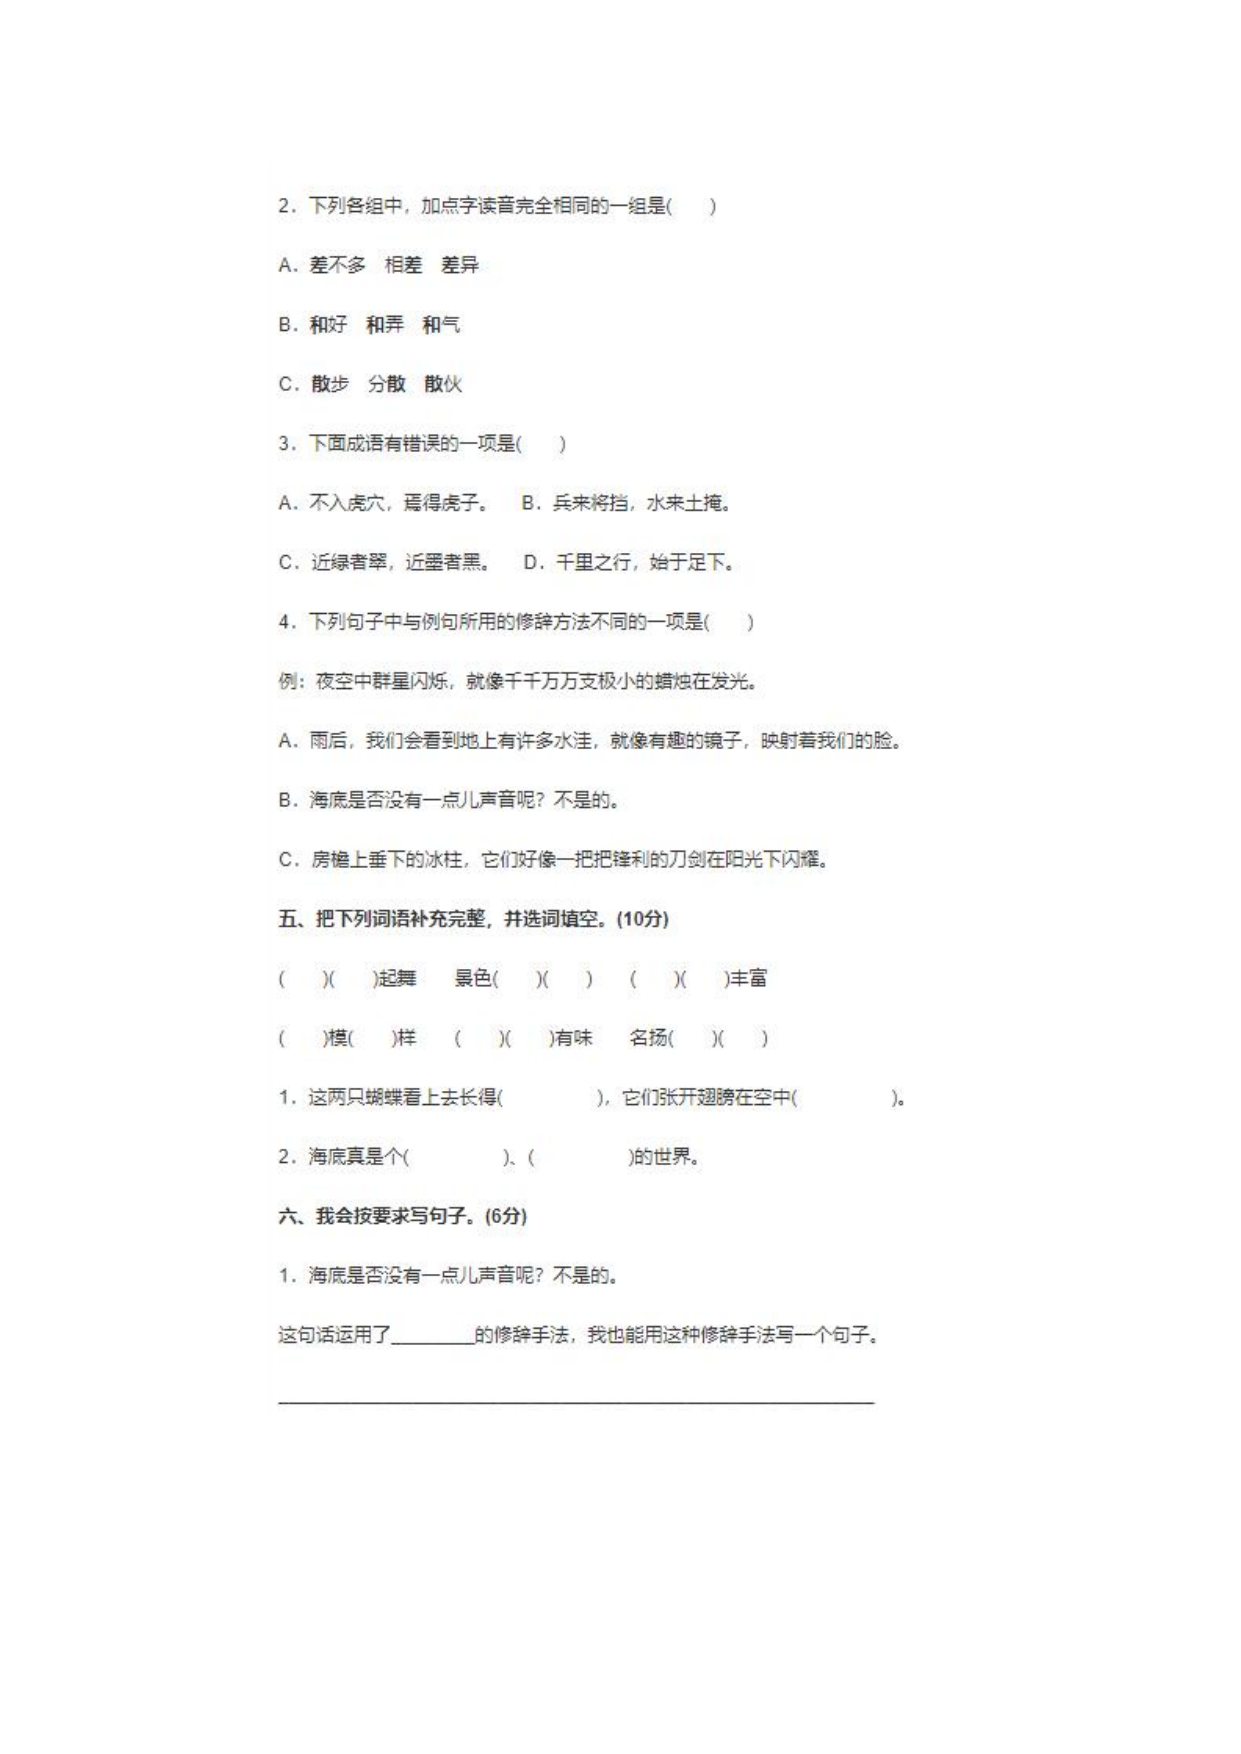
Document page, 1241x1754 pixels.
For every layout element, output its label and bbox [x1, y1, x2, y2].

picture [252, 162, 988, 1420]
